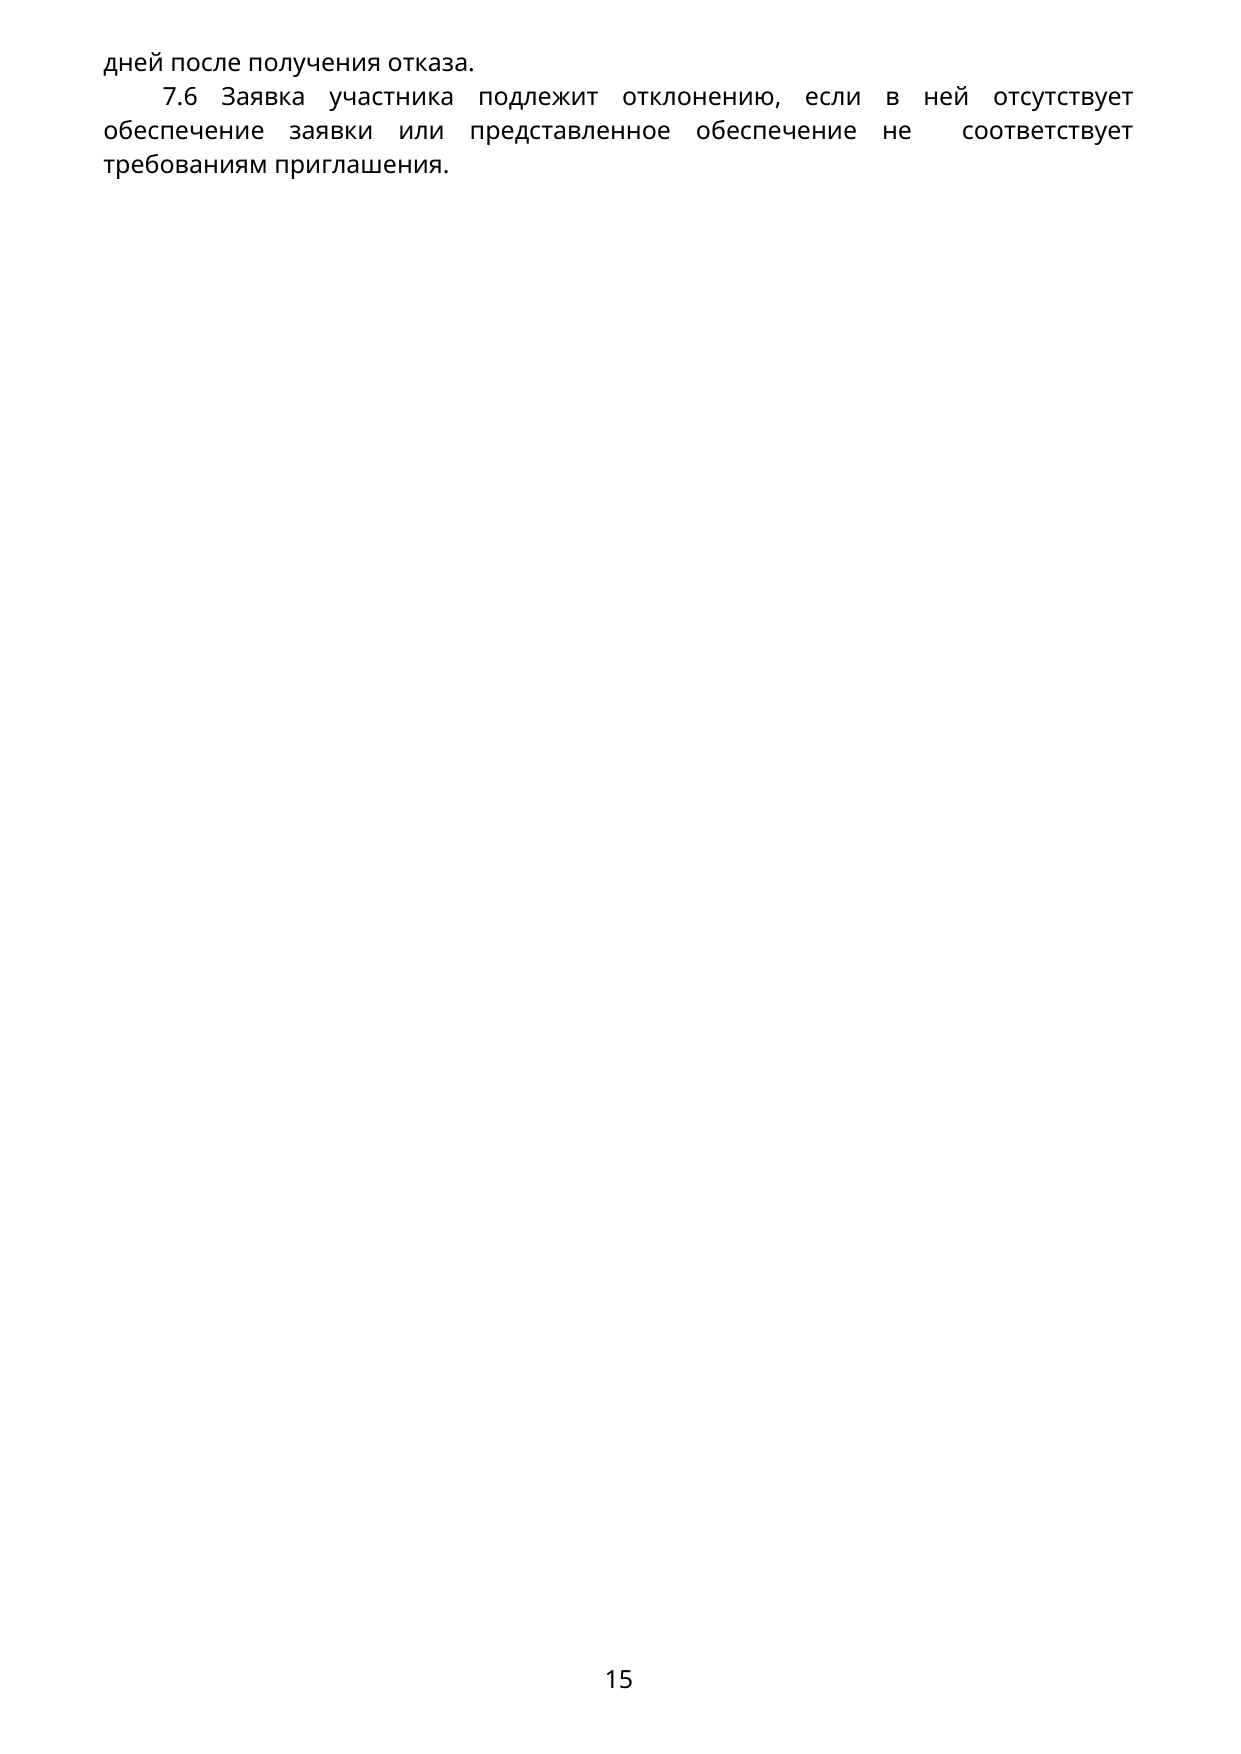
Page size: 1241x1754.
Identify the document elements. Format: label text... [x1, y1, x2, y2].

text 7.6 Заявка участника подлежит отклонению, если в ней отсутствует обеспечение заявки или представленное обеспечение не соответствует требованиям приглашения. [103, 78, 1134, 181]
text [103, 44, 1134, 78]
